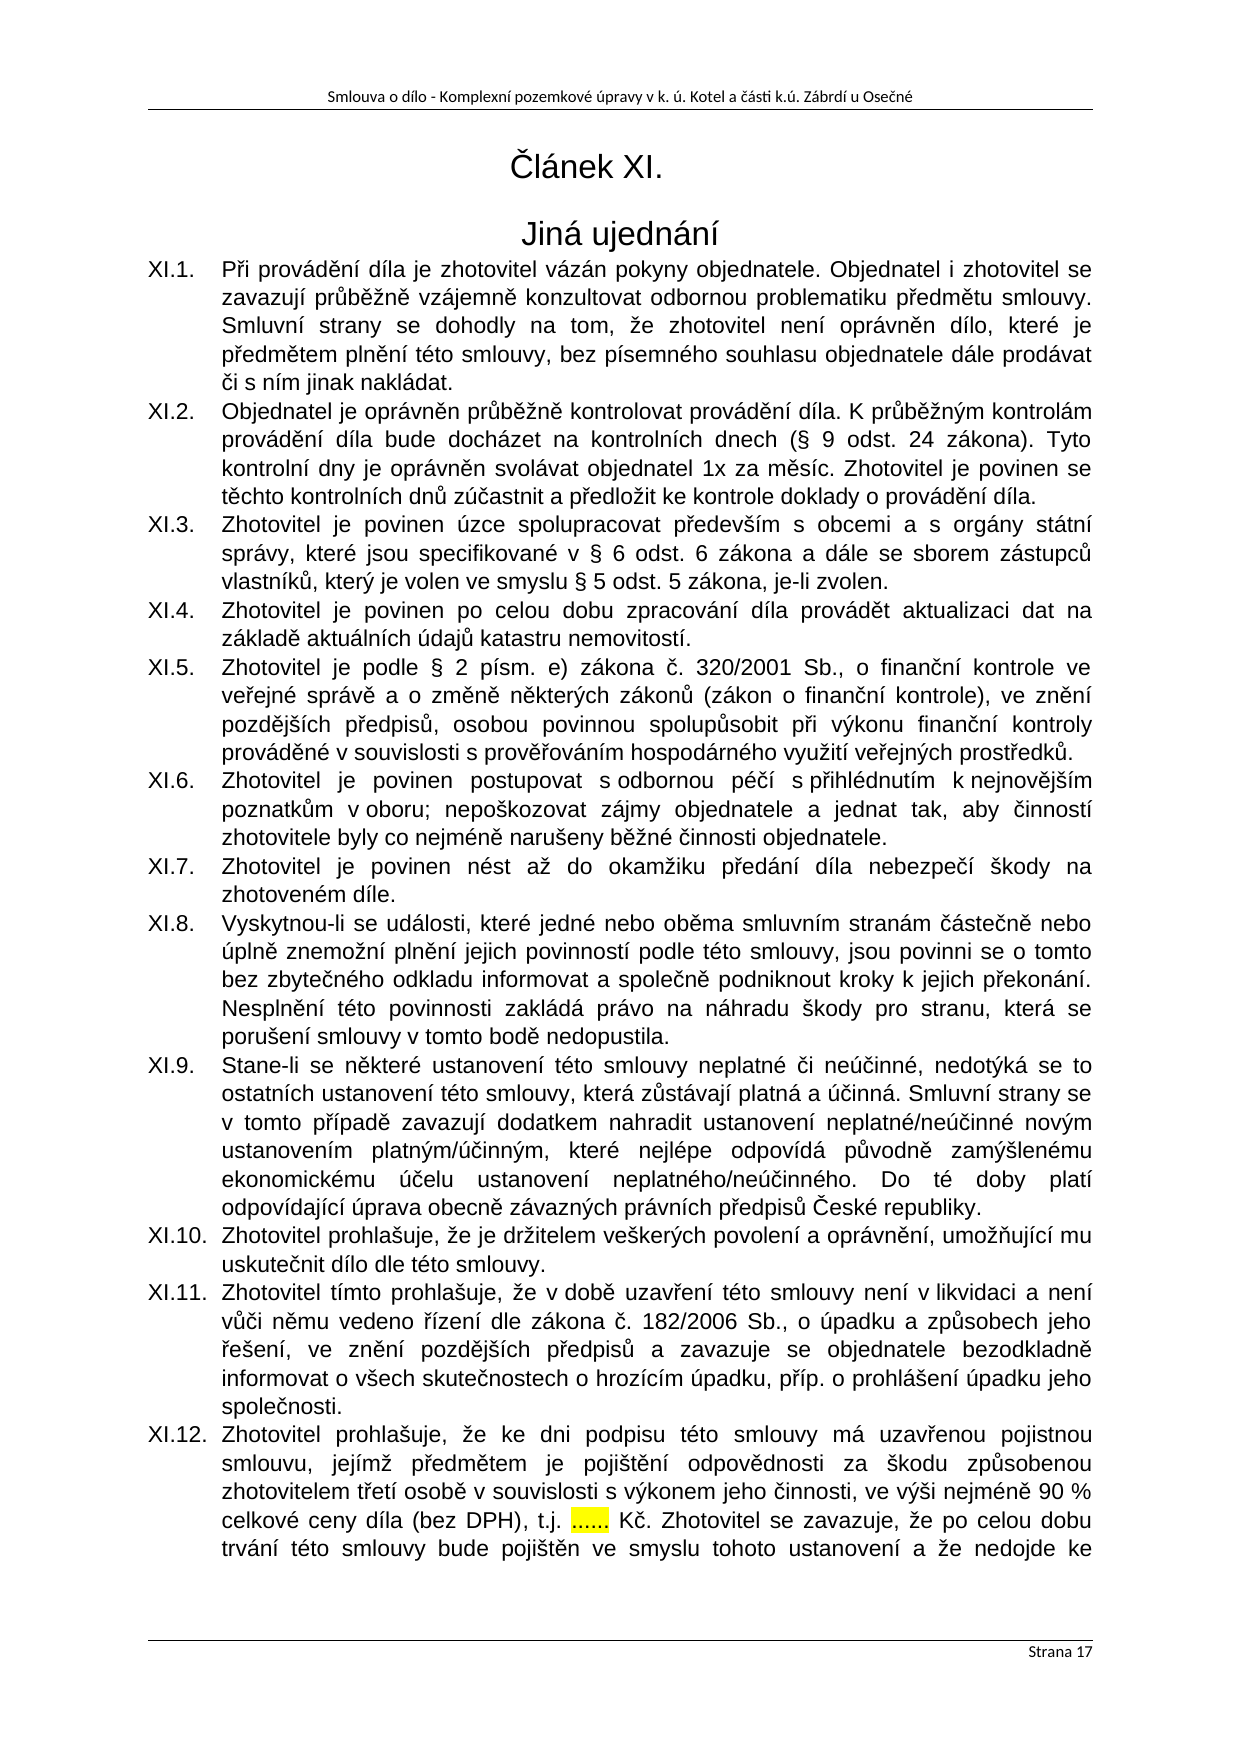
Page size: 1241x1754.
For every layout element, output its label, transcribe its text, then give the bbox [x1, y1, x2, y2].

list Objednatel je oprávněn průběžně kontrolovat provádění díla. K průběžným kontrolám provádění díla bude docházet na kontrolních dnech (§ 9 odst. 24 zákona). Tyto kontrolní dny je oprávněn svolávat objednatel 1x za měsíc. Zhotovitel je povinen se těchto kontrolních dnů zúčastnit a předložit ke kontrole doklady o provádění díla. [148, 398, 1093, 509]
list Vyskytnou-li se události, které jedné nebo oběma smluvním stranám částečně nebo úplně znemožní plnění jejich povinností podle této smlouvy, jsou povinni se o tomto bez zbytečného odkladu informovat a společně podniknout kroky k jejich překonání. Nesplnění této povinnosti zakládá právo na náhradu škody pro stranu, která se porušení smlouvy v tomto bodě nedopustila. [148, 909, 1093, 1050]
list Zhotovitel je podle § 2 písm. e) zákona č. 320/2001 Sb., o finanční kontrole ve veřejné správě a o změně některých zákonů (zákon o finanční kontrole), ve znění pozdějších předpisů, osobou povinnou spolupůsobit při výkonu finanční kontroly prováděné v souvislosti s prověřováním hospodárného využití veřejných prostředků. [148, 654, 1093, 765]
list Zhotovitel je povinen postupovat s odbornou péčí s přihlédnutím k nejnovějším poznatkům v oboru; nepoškozovat zájmy objednatele a jednat tak, aby činností zhotovitele byly co nejméně narušeny běžné činnosti objednatele. [148, 767, 1093, 851]
list Stane-li se některé ustanovení této smlouvy neplatné či neúčinné, nedotýká se to ostatních ustanovení této smlouvy, která zůstávají platná a účinná. Smluvní strany se v tomto případě zavazují dodatkem nahradit ustanovení neplatné/neúčinné novým ustanovením platným/účinným, které nejlépe odpovídá původně zamýšlenému ekonomickému účelu ustanovení neplatného/neúčinného. Do té doby platí odpovídající úprava obecně závazných právních předpisů České republiky. [148, 1052, 1093, 1220]
list Při provádění díla je zhotovitel vázán pokyny objednatele. Objednatel i zhotovitel se zavazují průběžně vzájemně konzultovat odbornou problematiku předmětu smlouvy. Smluvní strany se dohodly na tom, že zhotovitel není oprávněn dílo, které je předmětem plnění této smlouvy, bez písemného souhlasu objednatele dále prodávat či s ním jinak nakládat. [148, 256, 1093, 396]
list Zhotovitel tímto prohlašuje, že v době uzavření této smlouvy není v likvidaci a není vůči němu vedeno řízení dle zákona č. 182/2006 Sb., o úpadku a způsobech jeho řešení, ve znění pozdějších předpisů a zavazuje se objednatele bezodkladně informovat o všech skutečnostech o hrozícím úpadku, příp. o prohlášení úpadku jeho společnosti. [148, 1279, 1093, 1419]
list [148, 1421, 1093, 1562]
list Zhotovitel prohlašuje, že je držitelem veškerých povolení a oprávnění, umožňující mu uskutečnit dílo dle této smlouvy. [148, 1222, 1093, 1277]
list Zhotovitel je povinen po celou dobu zpracování díla provádět aktualizaci dat na základě aktuálních údajů katastru nemovitostí. [148, 597, 1093, 652]
list Zhotovitel je povinen nést až do okamžiku předání díla nebezpečí škody na zhotoveném díle. [148, 853, 1093, 907]
subtitle Jiná ujednání [148, 214, 1093, 252]
list Zhotovitel je povinen úzce spolupracovat především s obcemi a s orgány státní správy, které jsou specifikované v § 6 odst. 6 zákona a dále se sborem zástupců vlastníků, který je volen ve smyslu § 5 odst. 5 zákona, je-li zvolen. [148, 511, 1093, 595]
